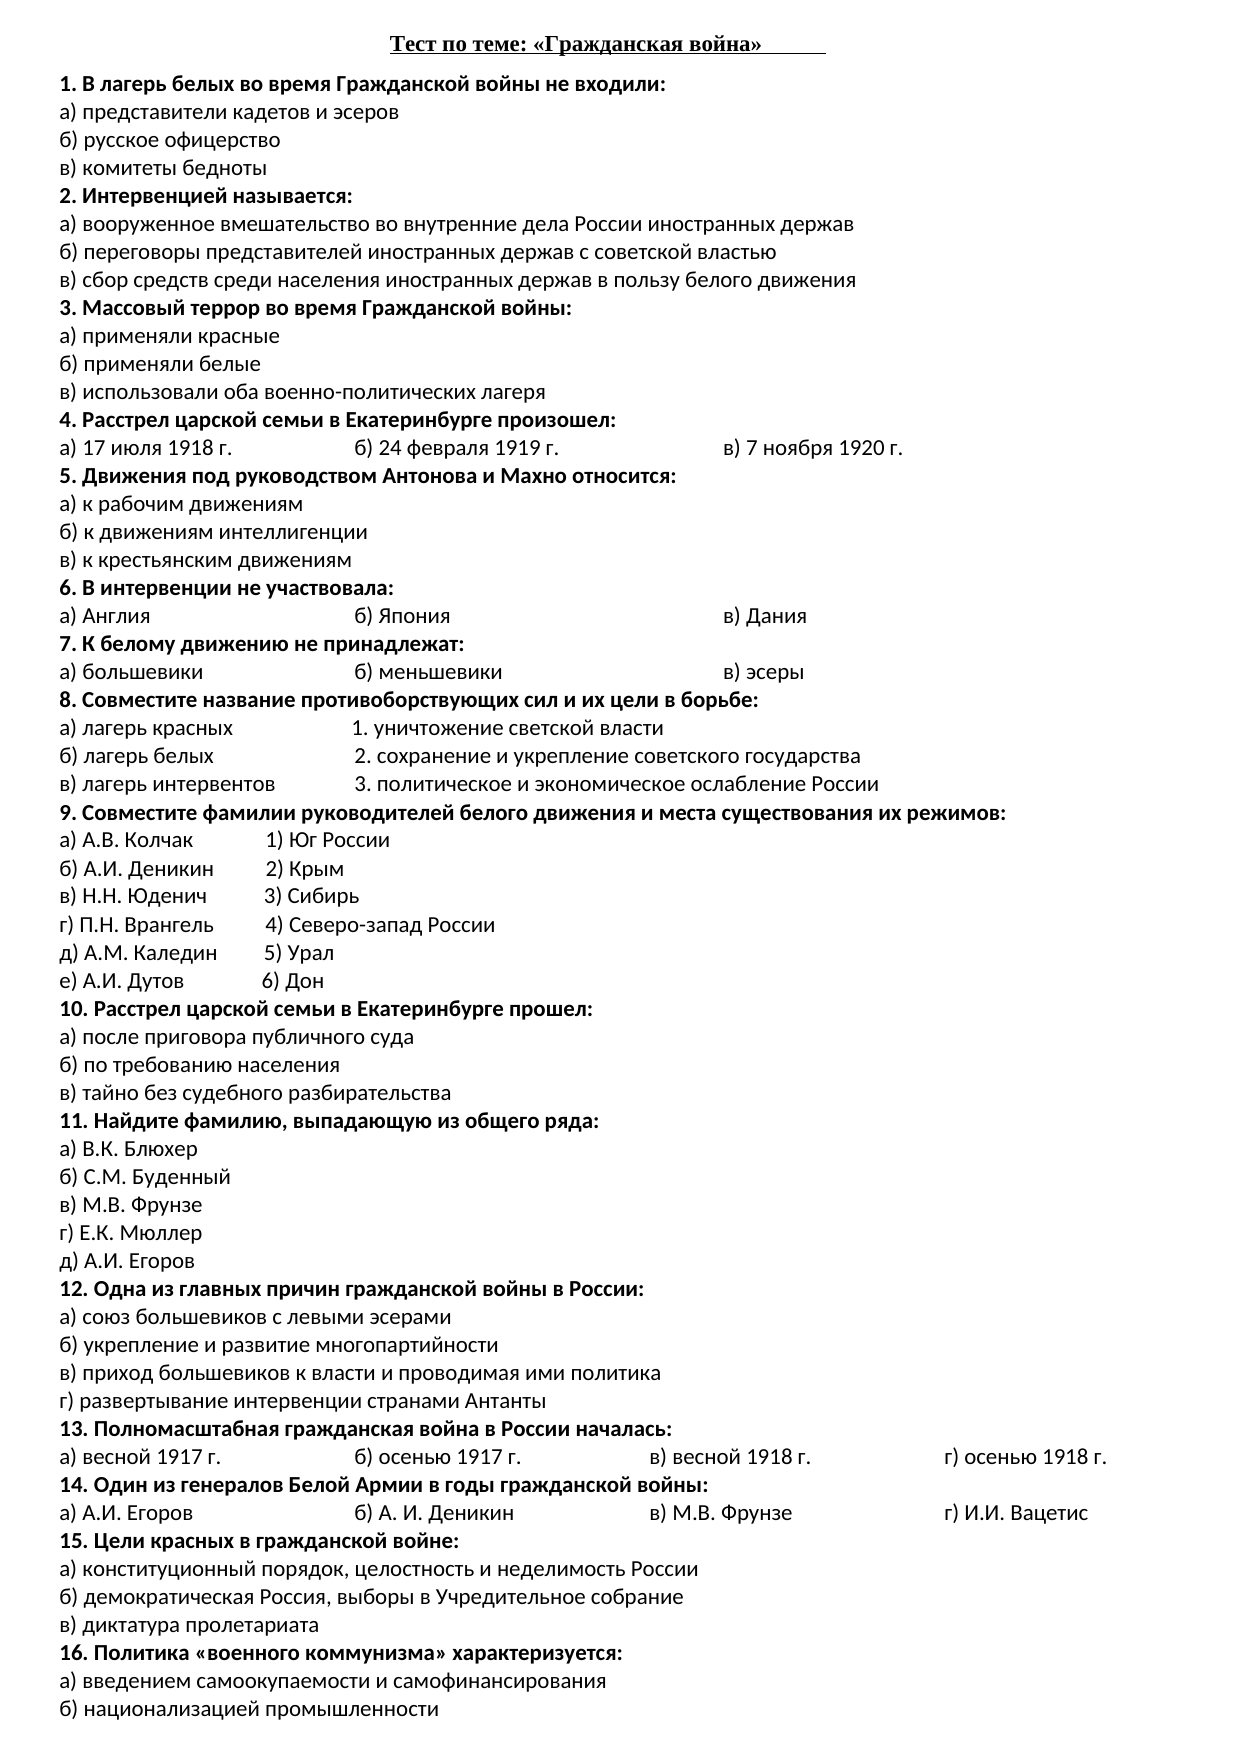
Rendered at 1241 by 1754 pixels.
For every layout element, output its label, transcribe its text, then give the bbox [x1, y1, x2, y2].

text 6. В интервенции не участвовала: [59, 573, 1181, 601]
text е) А.И. Дутов 6) Дон [59, 966, 1181, 994]
text а) большевики б) меньшевики в) эсеры [59, 657, 1181, 686]
text а) к рабочим движениям [59, 489, 1181, 517]
text а) 17 июля 1918 г. б) 24 февраля 1919 г. в) 7 ноября 1920 г. [59, 433, 1181, 461]
text а) Англия б) Япония в) Дания [59, 601, 1181, 629]
text 11. Найдите фамилию, выпадающую из общего ряда: [59, 1106, 1181, 1134]
text 13. Полномасштабная гражданская война в России началась: [59, 1414, 1181, 1442]
text 15. Цели красных в гражданской войне: [59, 1526, 1181, 1554]
text в) сбор средств среди населения иностранных держав в пользу белого движения [59, 265, 1181, 293]
text 7. К белому движению не принадлежат: [59, 629, 1181, 657]
text а) весной 1917 г. б) осенью 1917 г. в) весной 1918 г. г) осенью 1918 г. [59, 1442, 1181, 1470]
text б) русское офицерство [59, 125, 1181, 153]
text 14. Один из генералов Белой Армии в годы гражданской войны: [59, 1470, 1181, 1498]
text б) применяли белые [59, 349, 1181, 377]
text а) А.В. Колчак 1) Юг России [59, 826, 1181, 854]
text в) М.В. Фрунзе [59, 1190, 1181, 1218]
text б) С.М. Буденный [59, 1162, 1181, 1190]
text а) конституционный порядок, целостность и неделимость России б) демократическая Россия, выборы в Учредительное собрание в) диктатура пролетариата [59, 1554, 1181, 1638]
text а) после приговора публичного суда [59, 1022, 1181, 1050]
text в) Н.Н. Юденич 3) Сибирь [59, 882, 1181, 910]
text 10. Расстрел царской семьи в Екатеринбурге прошел: [59, 994, 1181, 1022]
text 2. Интервенцией называется: [59, 181, 1181, 209]
text 9. Совместите фамилии руководителей белого движения и места существования их режимов: [59, 798, 1181, 826]
text в) использовали оба военно-политических лагеря [59, 377, 1181, 405]
text а) союз большевиков с левыми эсерами б) укрепление и развитие многопартийности в) приход большевиков к власти и проводимая ими политика г) развертывание интервенции странами Антанты [59, 1302, 1181, 1414]
text г) Е.К. Мюллер [59, 1218, 1181, 1246]
text б) лагерь белых 2. сохранение и укрепление советского государства [59, 742, 1181, 769]
text а) В.К. Блюхер [59, 1134, 1181, 1162]
text а) А.И. Егоров б) А. И. Деникин в) М.В. Фрунзе г) И.И. Вацетис [59, 1498, 1181, 1526]
text 1. В лагерь белых во время Гражданской войны не входили: [59, 69, 1181, 97]
text в) тайно без судебного разбирательства [59, 1078, 1181, 1106]
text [59, 1666, 1181, 1722]
text а) лагерь красных 1. уничтожение светской власти [59, 713, 1181, 742]
text а) вооруженное вмешательство во внутренние дела России иностранных держав [59, 209, 1181, 237]
text в) лагерь интервентов 3. политическое и экономическое ослабление России [59, 769, 1181, 798]
text д) А.И. Егоров [59, 1246, 1181, 1274]
text д) А.М. Каледин 5) Урал [59, 938, 1181, 966]
text в) комитеты бедноты [59, 153, 1181, 181]
text в) к крестьянским движениям [59, 545, 1181, 573]
text 3. Массовый террор во время Гражданской войны: [59, 293, 1181, 321]
text б) переговоры представителей иностранных держав с советской властью [59, 237, 1181, 265]
text б) А.И. Деникин 2) Крым [59, 854, 1181, 882]
text 4. Расстрел царской семьи в Екатеринбурге произошел: [59, 405, 1181, 433]
text б) к движениям интеллигенции [59, 517, 1181, 545]
text 16. Политика «военного коммунизма» характеризуется: [59, 1638, 1181, 1666]
text 8. Совместите название противоборствующих сил и их цели в борьбе: [59, 686, 1181, 713]
text 5. Движения под руководством Антонова и Махно относится: [59, 461, 1181, 489]
text а) применяли красные [59, 321, 1181, 349]
subtitle Тест по теме: «Гражданская война» [0, 29, 1181, 56]
text г) П.Н. Врангель 4) Северо-запад России [59, 910, 1181, 938]
text 12. Одна из главных причин гражданской войны в России: [59, 1274, 1181, 1302]
text б) по требованию населения [59, 1050, 1181, 1078]
text а) представители кадетов и эсеров [59, 97, 1181, 125]
